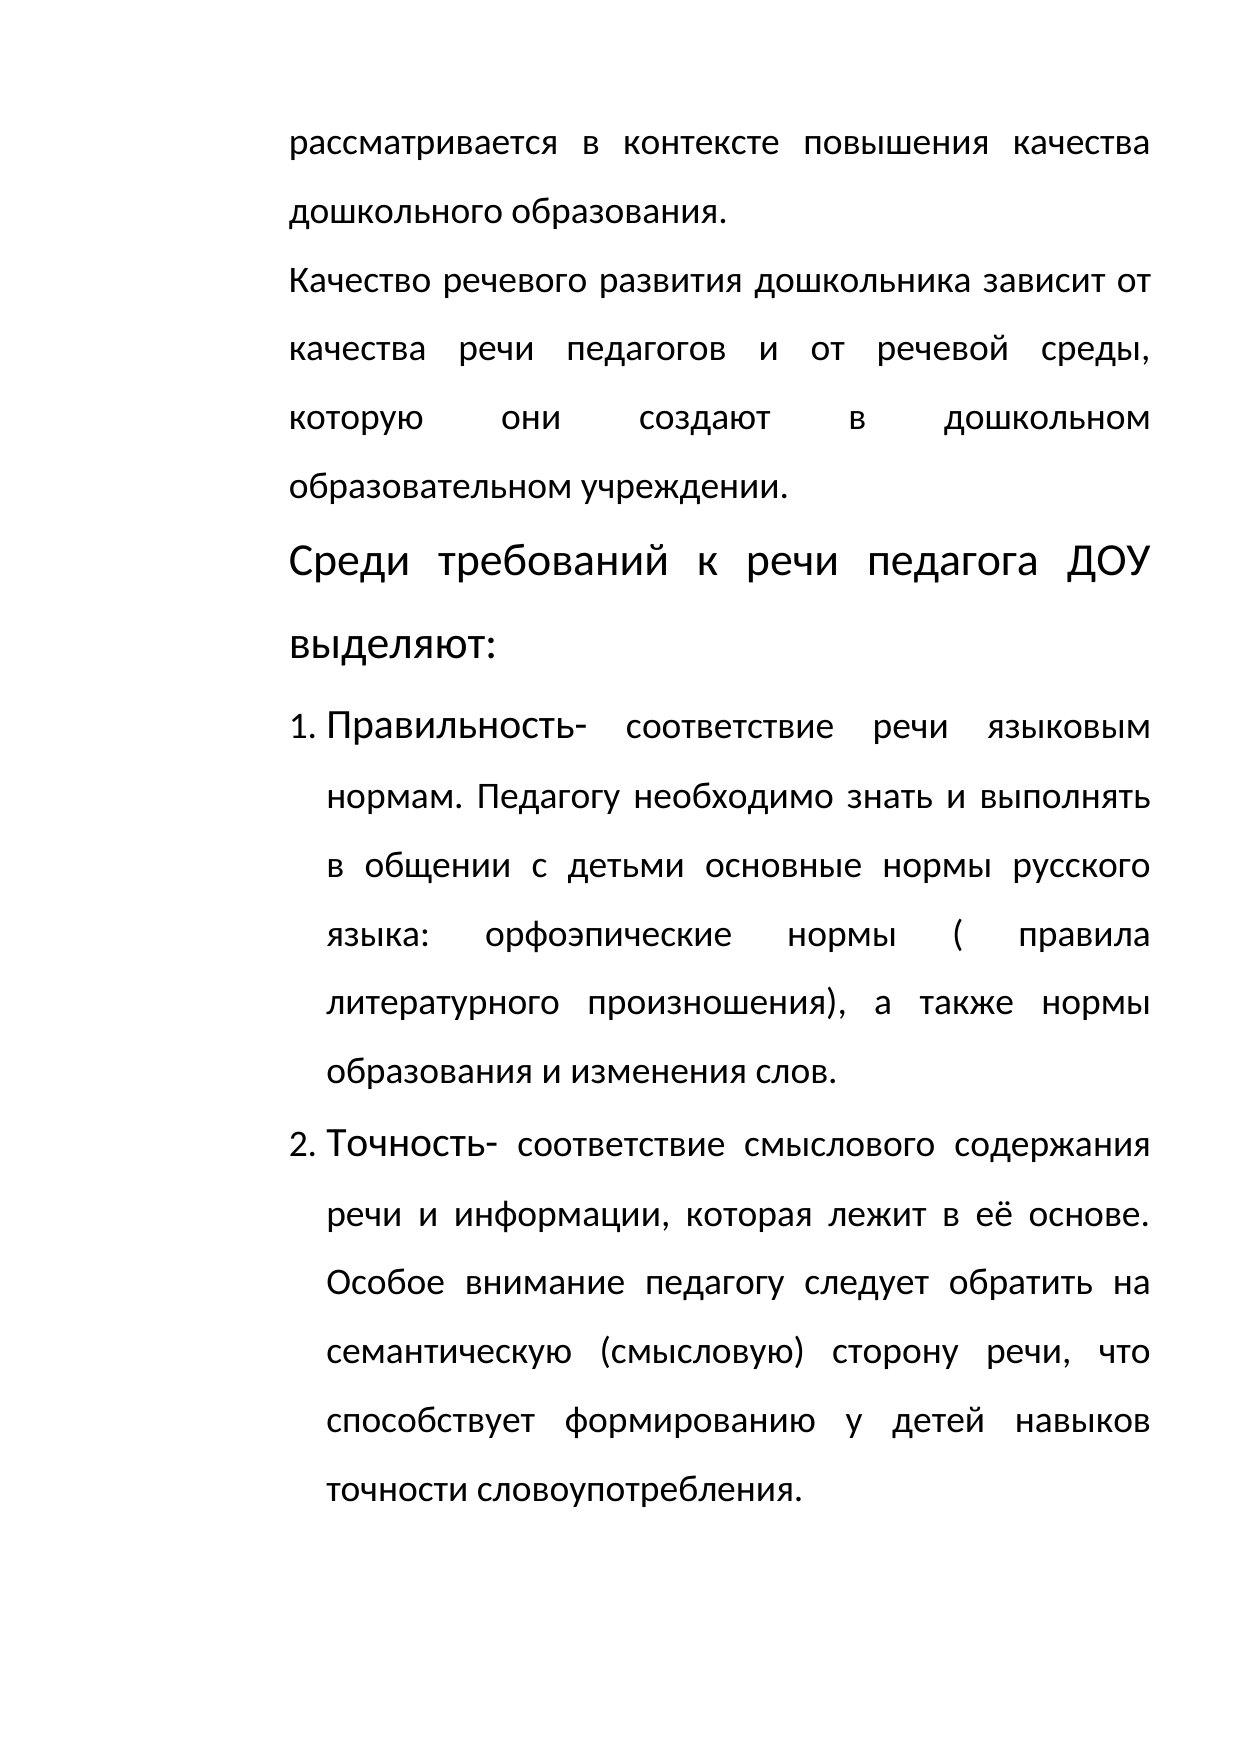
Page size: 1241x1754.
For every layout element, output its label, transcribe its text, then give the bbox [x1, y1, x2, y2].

list Точность- соответствие смыслового содержания речи и информации, которая лежит в её основе. Особое внимание педагогу следует обратить на семантическую (смысловую) сторону речи, что способствует формированию у детей навыков точности словоупотребления. [288, 1116, 1152, 1510]
text Среди требований к речи педагога ДОУ выделяют: [288, 531, 1152, 670]
text Качество речевого развития дошкольника зависит от качества речи педагогов и от речевой среды, которую они создают в дошкольном образовательном учреждении. [288, 256, 1152, 508]
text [288, 118, 1152, 233]
list Правильность- соответствие речи языковым нормам. Педагогу необходимо знать и выполнять в общении с детьми основные нормы русского языка: орфоэпические нормы ( правила литературного произношения), а также нормы образования и изменения слов. [288, 698, 1152, 1093]
